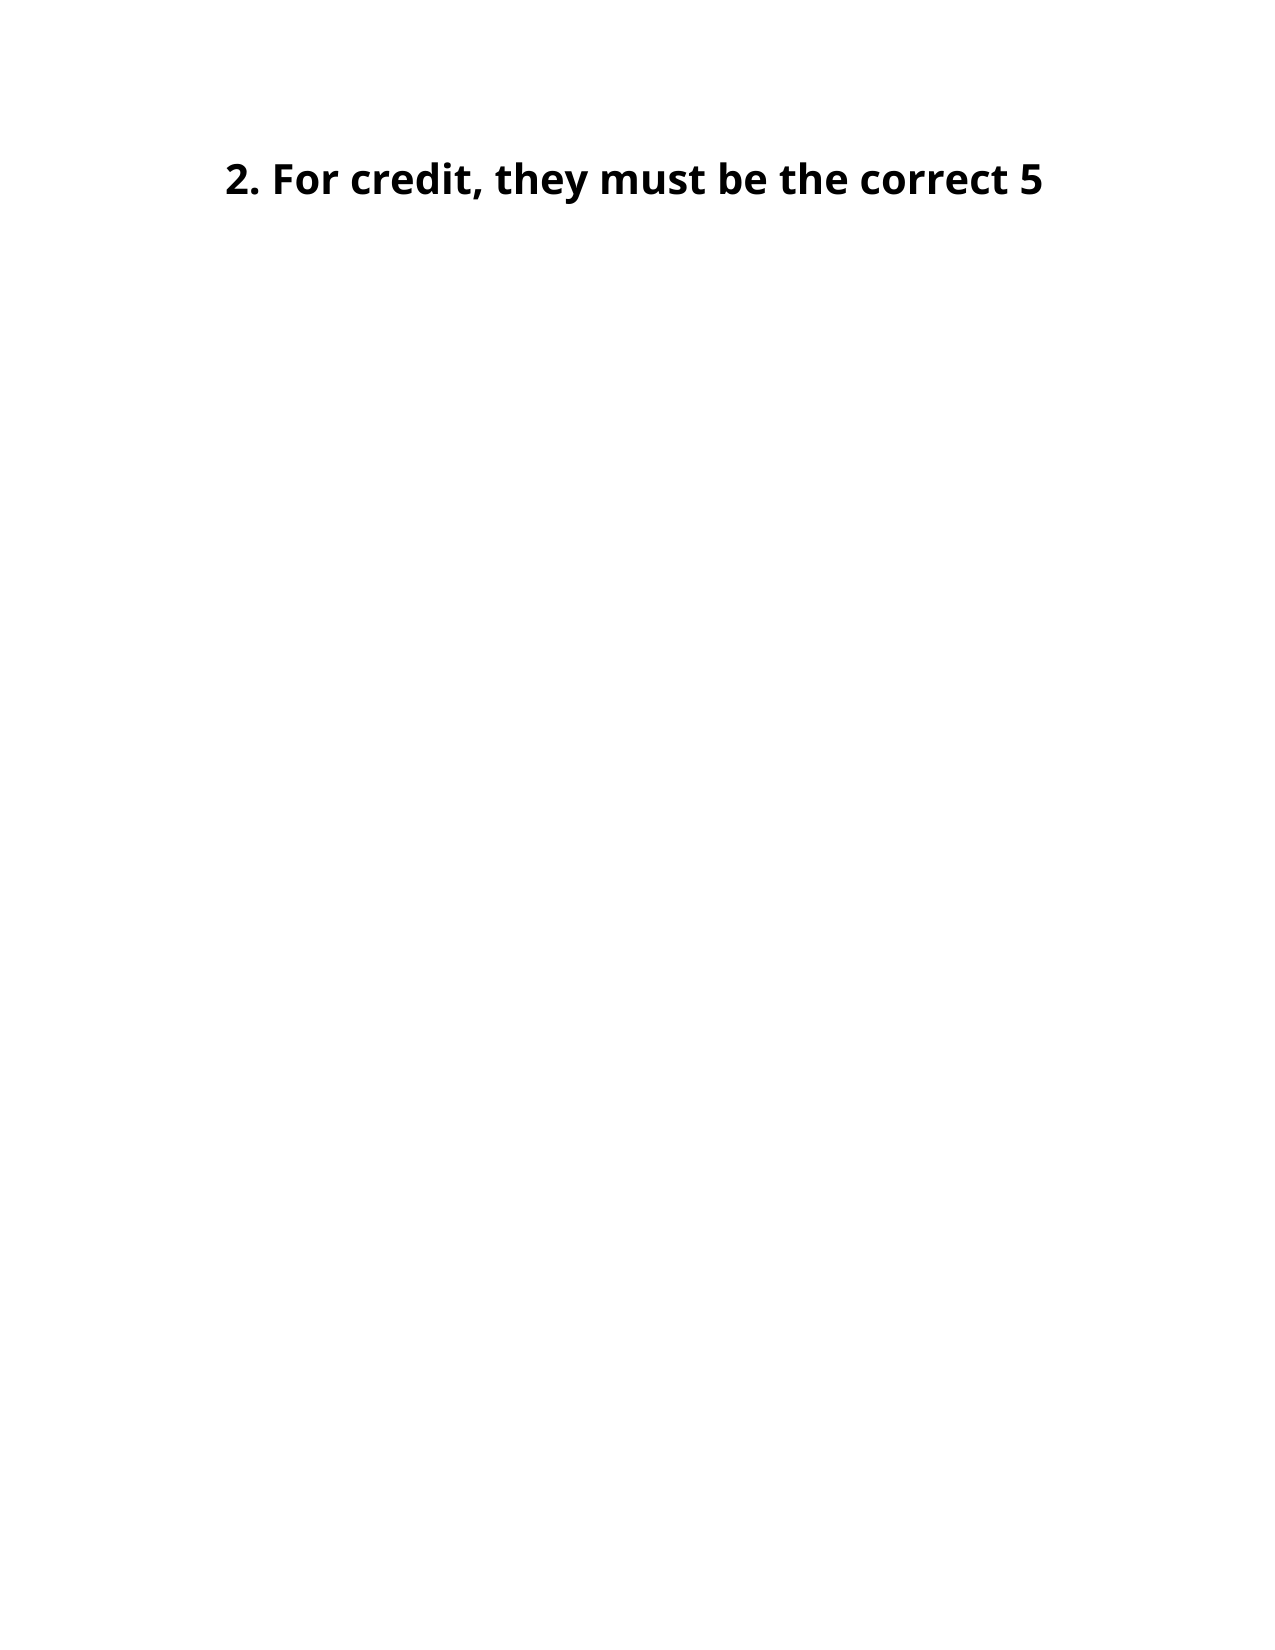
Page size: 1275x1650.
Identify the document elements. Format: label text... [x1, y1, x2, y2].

text 2. For credit, they must be the correct 5 [150, 150, 1125, 207]
